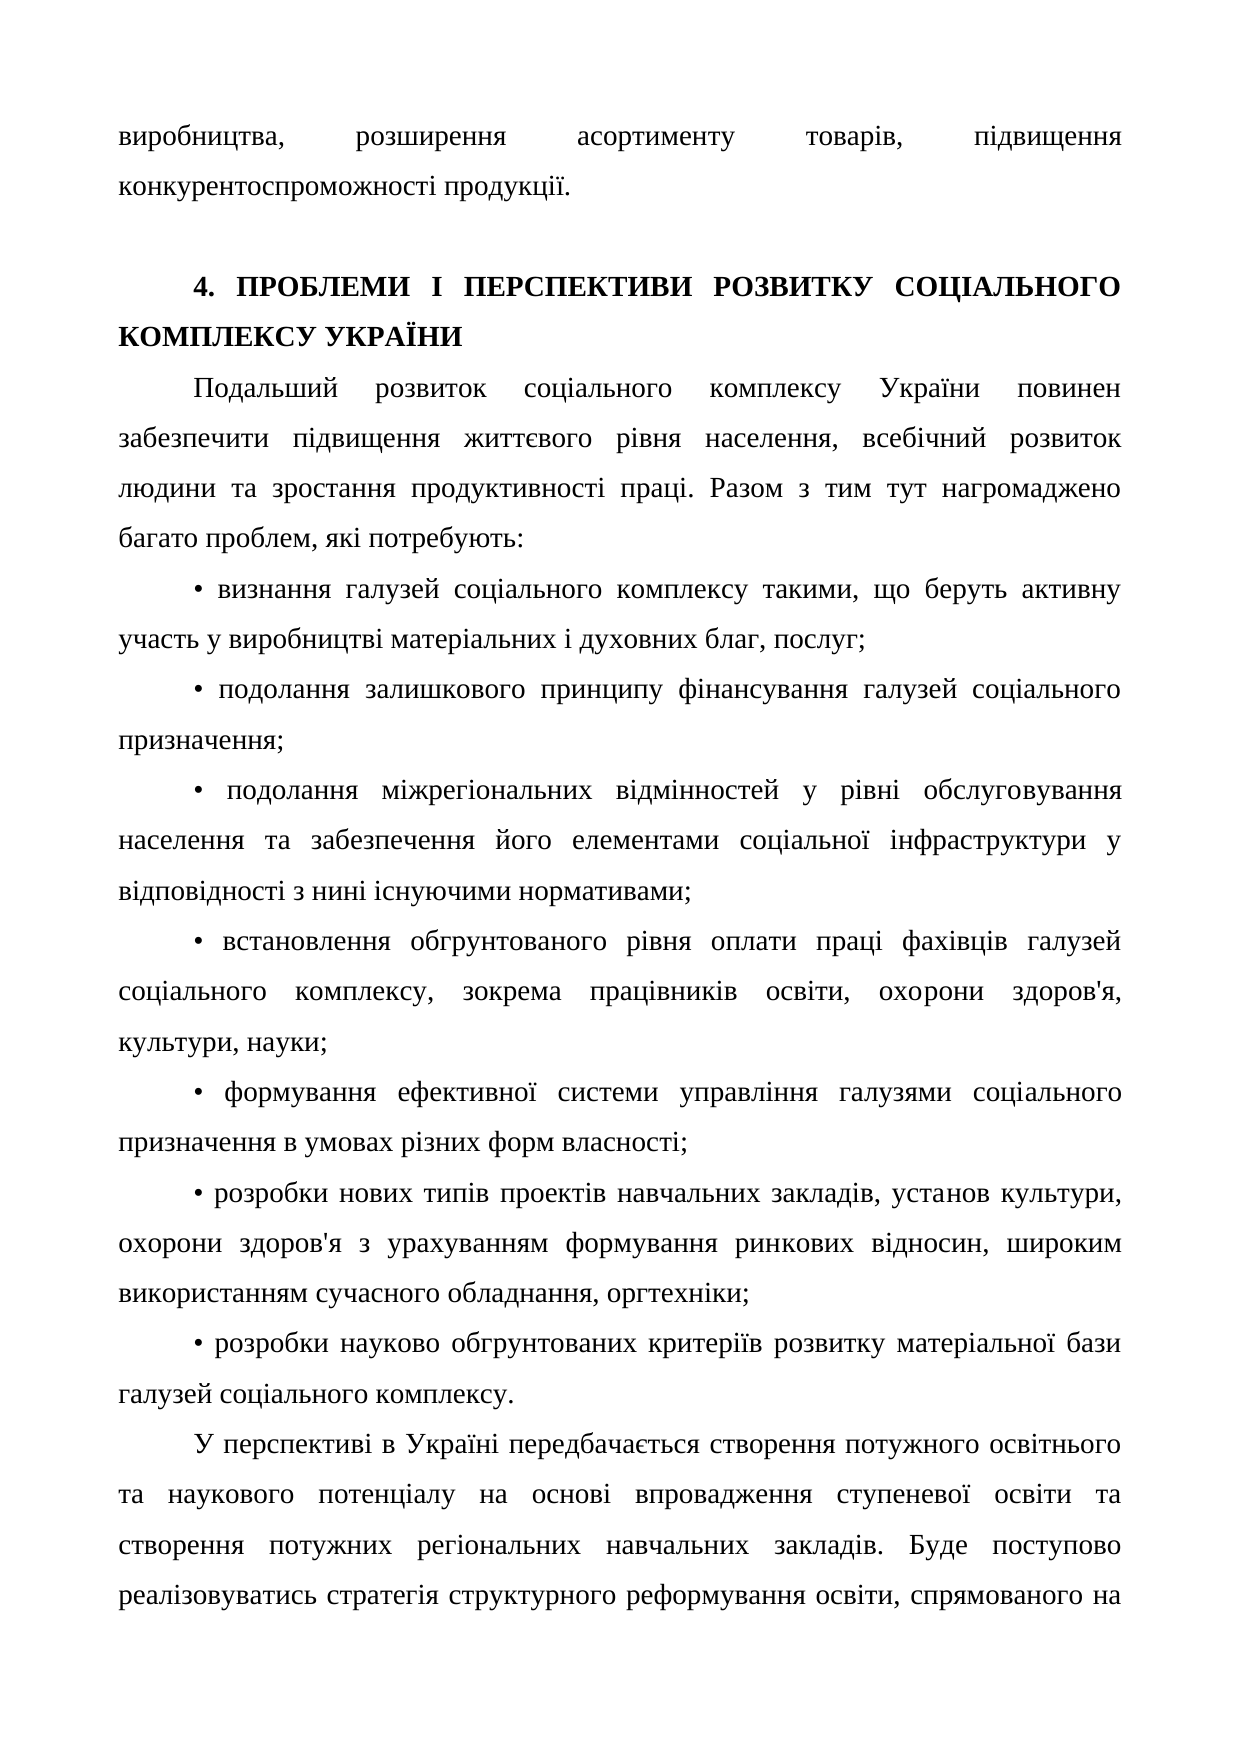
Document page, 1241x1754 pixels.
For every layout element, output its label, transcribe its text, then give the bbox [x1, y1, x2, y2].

text • розробки нових типів проектів навчальних закладів, установ культури, охорони здоров'я з урахуванням формування ринкових відносин, широким використанням сучасного обладнання, оргтехніки; [118, 1175, 1122, 1309]
text Подальший розвиток соціального комплексу України повинен забезпечити підвищення життєвого рівня населення, всебічний розвиток людини та зростання продуктивності праці. Разом з тим тут нагромаджено багато проблем, які потребують: [118, 370, 1122, 554]
text • встановлення обгрунтованого рівня оплати праці фахівців галузей соціального комплексу, зокрема працівників освіти, охорони здоров'я, культури, науки; [118, 923, 1122, 1057]
text • формування ефективної системи управління галузями соціального призначення в умовах різних форм власності; [118, 1074, 1122, 1158]
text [118, 1426, 1122, 1611]
text • подолання міжрегіональних відмінностей у рівні обслуговування населення та забезпечення його елементами соціальної інфраструктури у відповідності з нині існуючими нормативами; [118, 772, 1122, 906]
text • розробки науково обгрунтованих критеріїв розвитку матеріальної бази галузей соціального комплексу. [118, 1326, 1122, 1409]
text • визнання галузей соціального комплексу такими, що беруть активну участь у виробництві матеріальних і духовних благ, послуг; [118, 571, 1122, 655]
text 4. ПРОБЛЕМИ І ПЕРСПЕКТИВИ РОЗВИТКУ СОЦІАЛЬНОГО КОМПЛЕКСУ УКРАЇНИ [118, 269, 1122, 353]
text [118, 118, 1122, 202]
text • подолання залишкового принципу фінансування галузей соціального призначення; [118, 672, 1122, 755]
